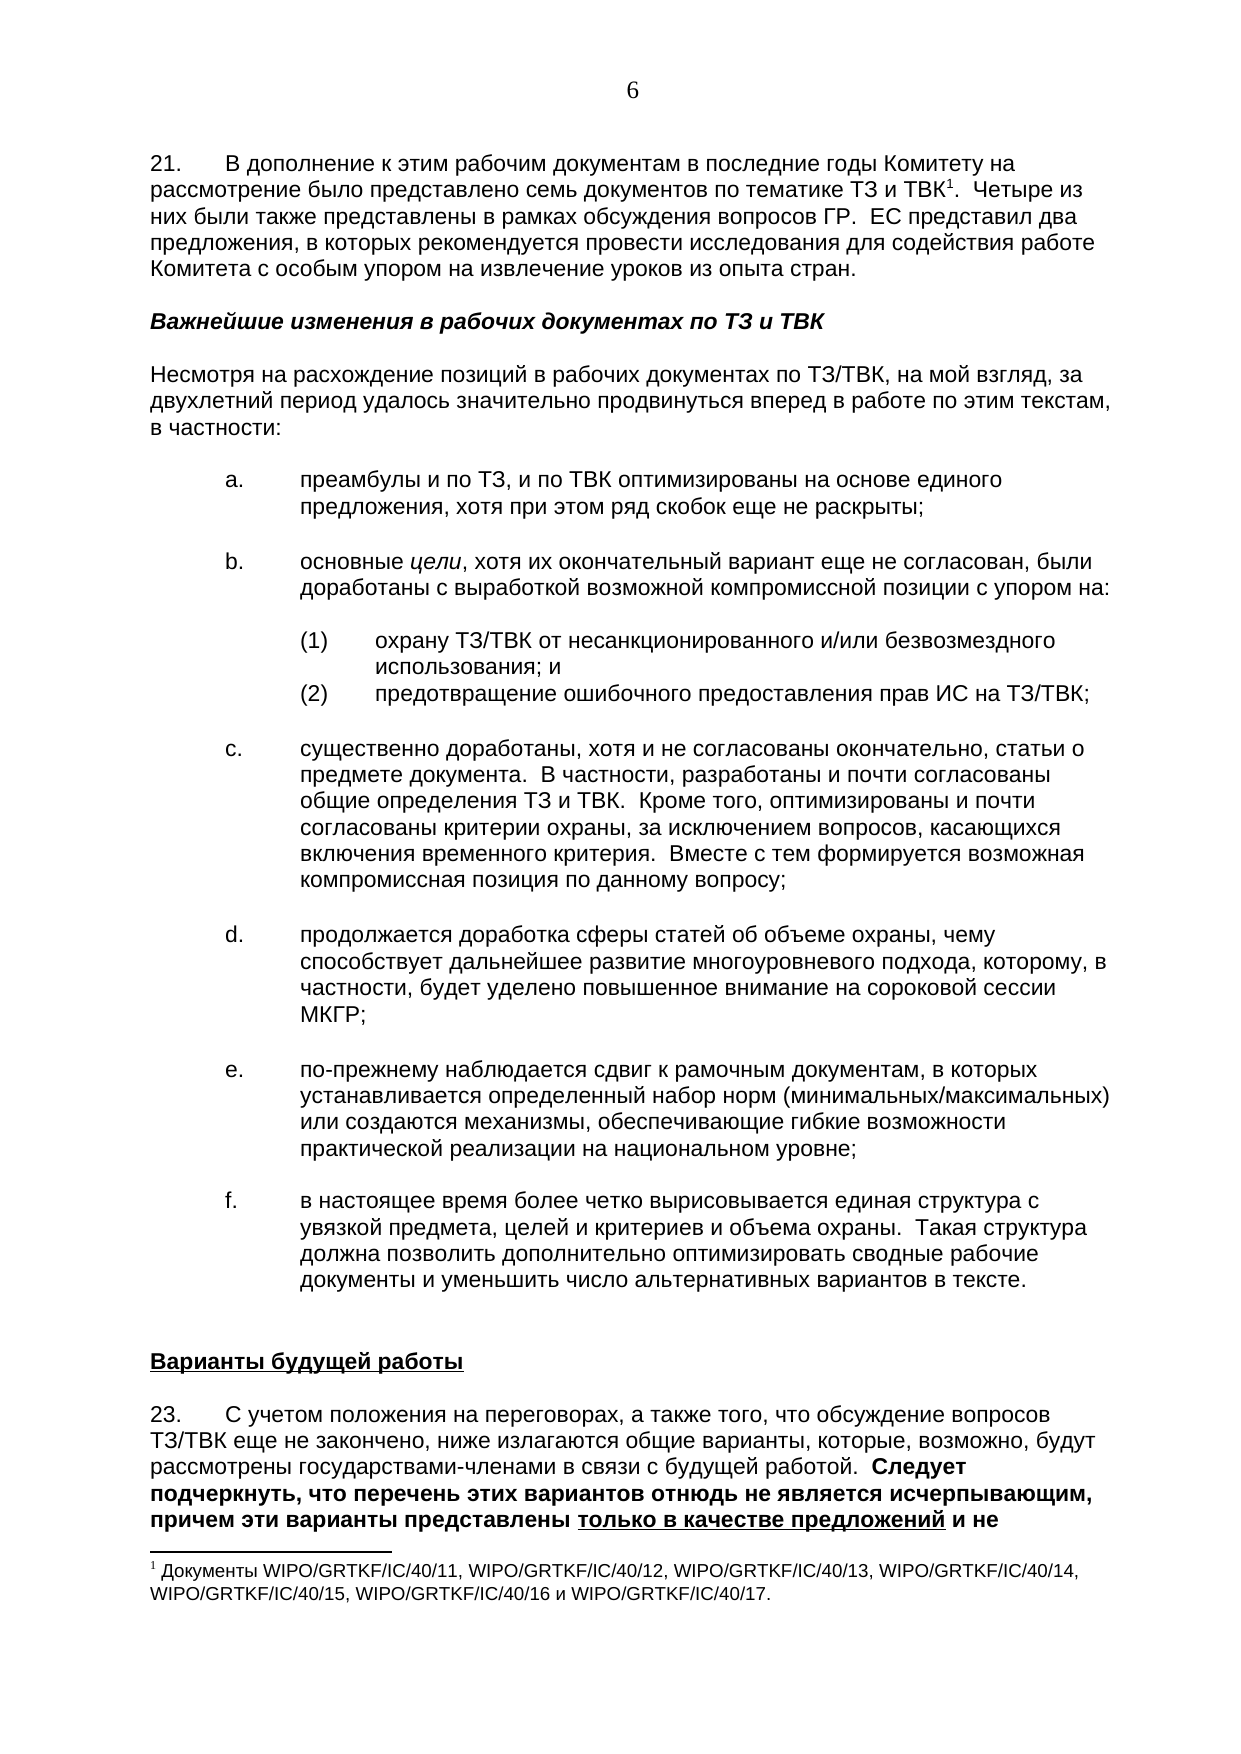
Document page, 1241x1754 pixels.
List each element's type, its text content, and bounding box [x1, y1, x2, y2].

text Варианты будущей работы [150, 1348, 1115, 1374]
text a. преамбулы и по ТЗ, и по ТВК оптимизированы на основе единого предложения, хотя при этом ряд скобок еще не раскрыты; [225, 466, 1115, 548]
text Несмотря на расхождение позиций в рабочих документах по ТЗ/ТВК, на мой взгляд, за двухлетний период удалось значительно продвинуться вперед в работе по этим текстам, в частности: [150, 361, 1115, 440]
text (2) предотвращение ошибочного предоставления прав ИС на ТЗ/ТВК; [262, 679, 1115, 734]
text d. продолжается доработка сферы статей об объеме охраны, чему способствует дальнейшее развитие многоуровневого подхода, которому, в частности, будет уделено повышенное внимание на сороковой сессии МКГР; [225, 921, 1115, 1056]
text c. существенно доработаны, хотя и не согласованы окончательно, статьи о предмете документа. В частности, разработаны и почти согласованы общие определения ТЗ и ТВК. Кроме того, оптимизированы и почти согласованы критерии охраны, за исключением вопросов, касающихся включения временного критерия. Вместе с тем формируется возможная компромиссная позиция по данному вопросу; [225, 734, 1115, 921]
text (1) охрану ТЗ/ТВК от несанкционированного и/или безвозмездного использования; и [300, 627, 1115, 679]
text Важнейшие изменения в рабочих документах по ТЗ и ТВК [150, 308, 1115, 334]
text 21. В дополнение к этим рабочим документам в последние годы Комитету на рассмотрение было представлено семь документов по тематике ТЗ и ТВК. Четыре из них были также представлены в рамках обсуждения вопросов ГР. ЕС представил два предложения, в которых рекомендуется провести исследования для содействия работе Комитета с особым упором на извлечение уроков из опыта стран. [150, 150, 1115, 282]
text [150, 1401, 1115, 1532]
text f. в настоящее время более четко вырисовывается единая структура с увязкой предмета, целей и критериев и объема охраны. Такая структура должна позволить дополнительно оптимизировать сводные рабочие документы и уменьшить число альтернативных вариантов в тексте. [225, 1187, 1115, 1322]
text b. основные цели, хотя их окончательный вариант еще не согласован, были доработаны с выработкой возможной компромиссной позиции с упором на: [225, 548, 1115, 600]
text e. по-прежнему наблюдается сдвиг к рамочным документам, в которых устанавливается определенный набор норм (минимальных/максимальных) или создаются механизмы, обеспечивающие гибкие возможности практической реализации на национальном уровне; [225, 1056, 1115, 1161]
